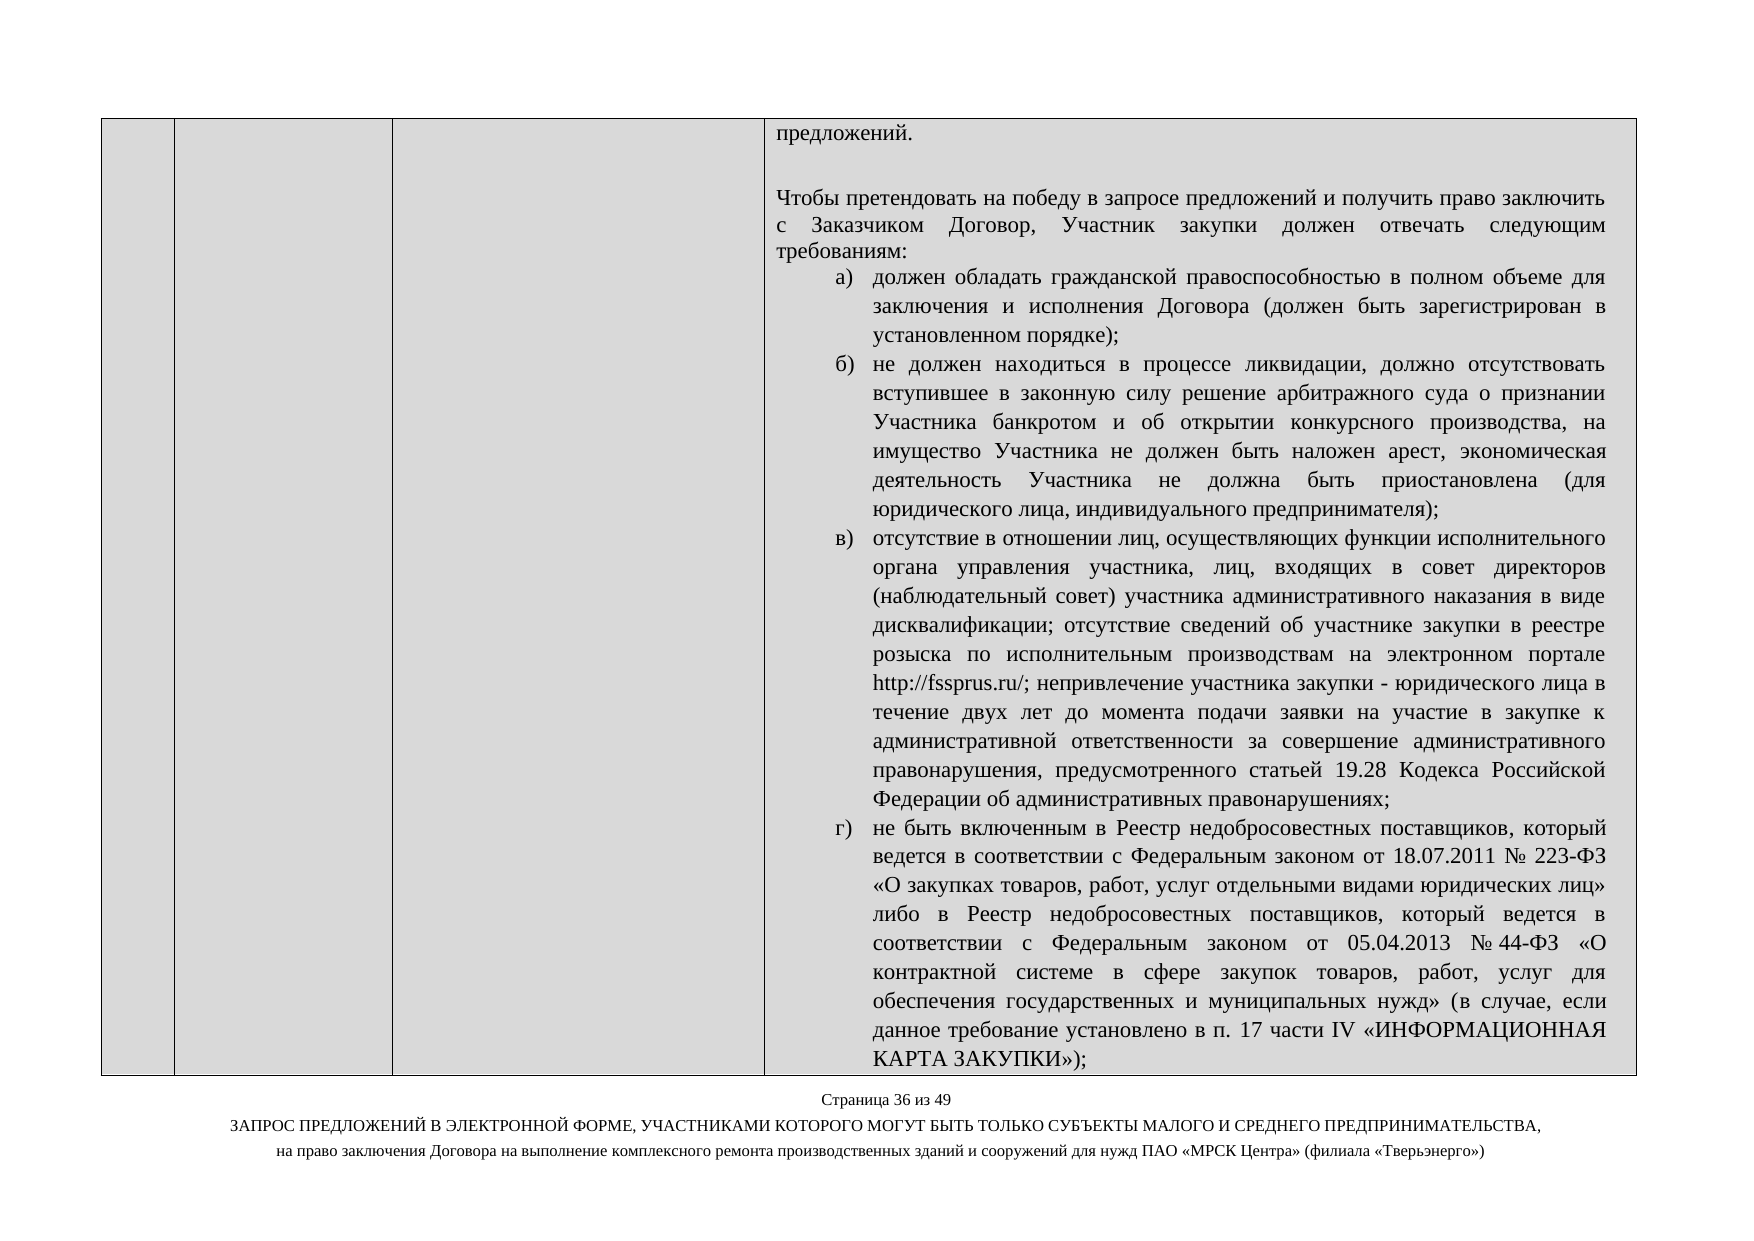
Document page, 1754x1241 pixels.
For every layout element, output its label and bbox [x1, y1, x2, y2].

table_cell [102, 119, 174, 1074]
table_cell [765, 119, 1636, 1074]
table_cell [393, 119, 764, 1074]
table_cell [175, 119, 392, 1074]
